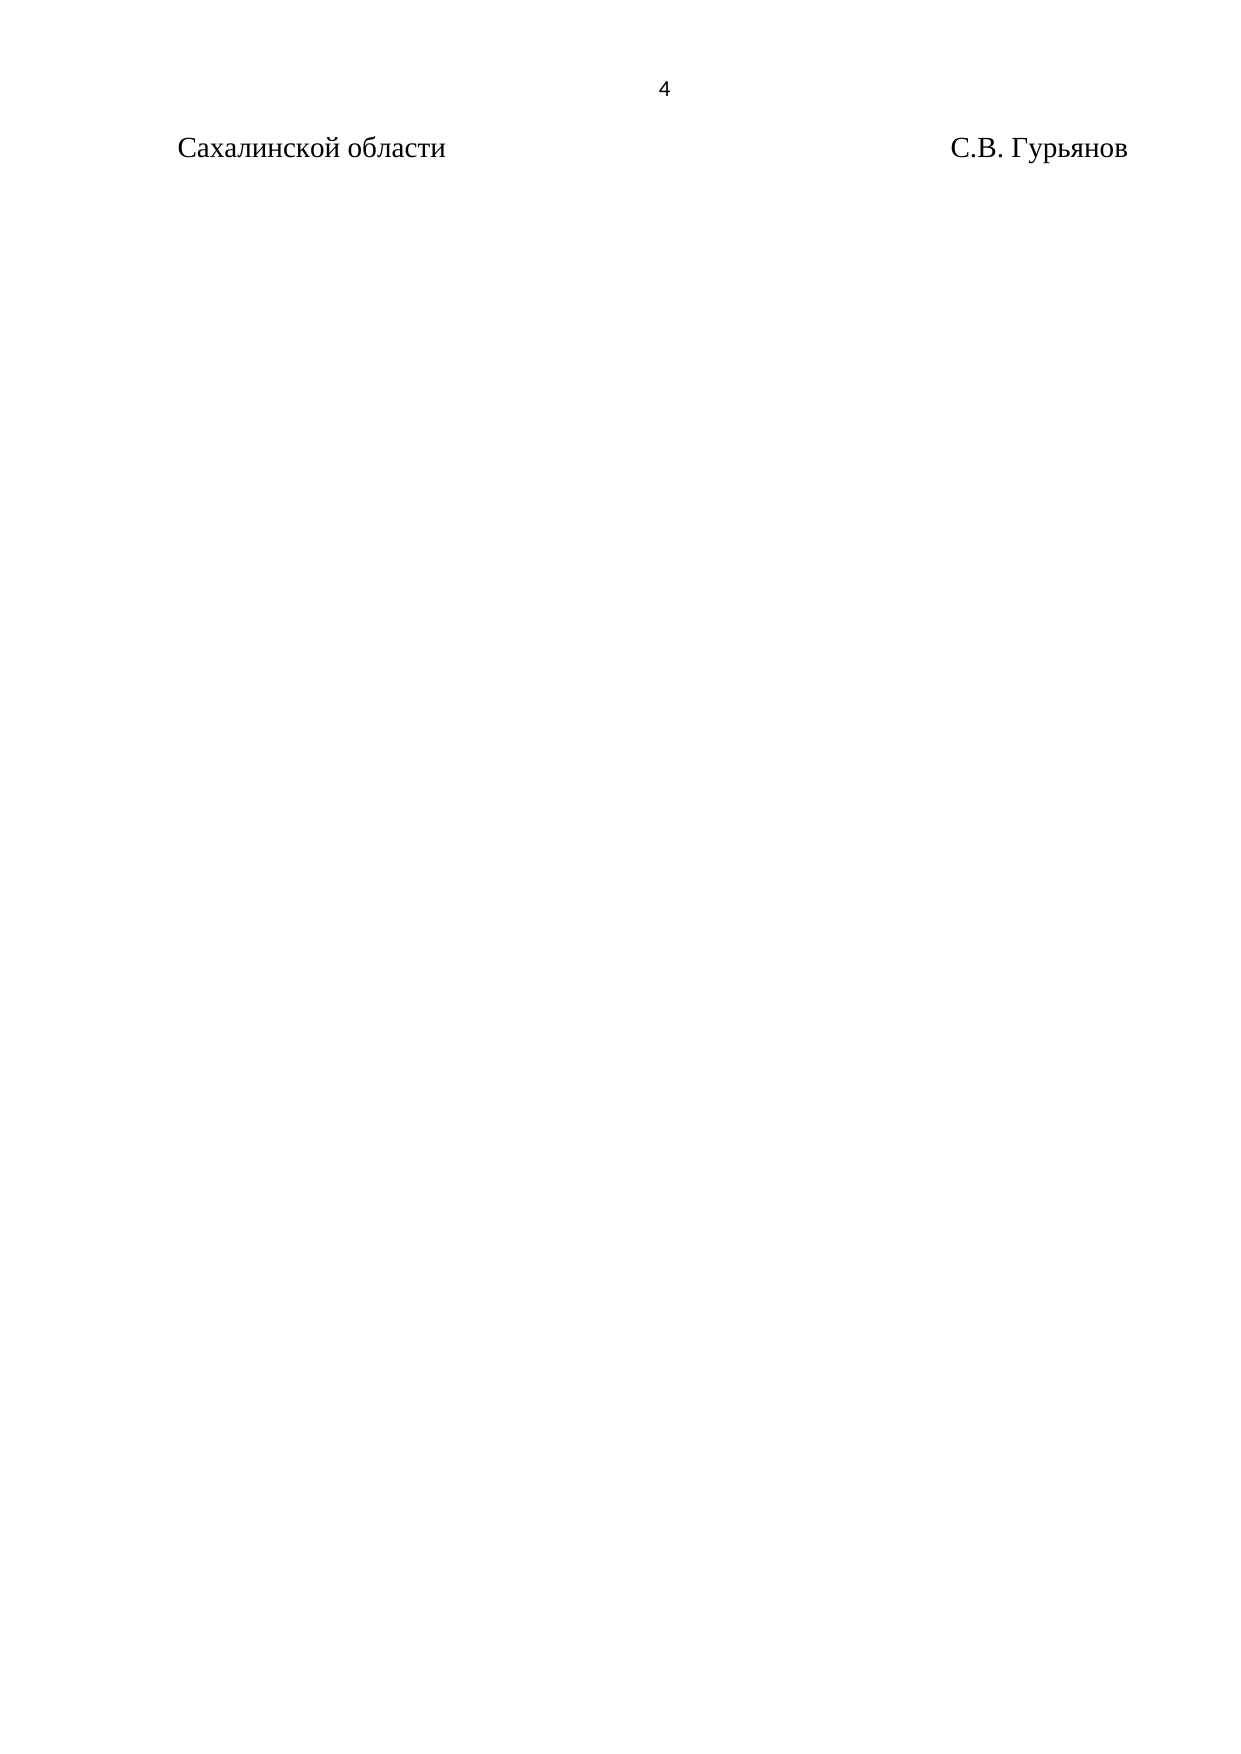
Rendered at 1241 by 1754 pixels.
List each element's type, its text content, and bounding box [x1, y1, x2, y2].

text Сахалинской области С.В. Гурьянов [177, 130, 1152, 163]
